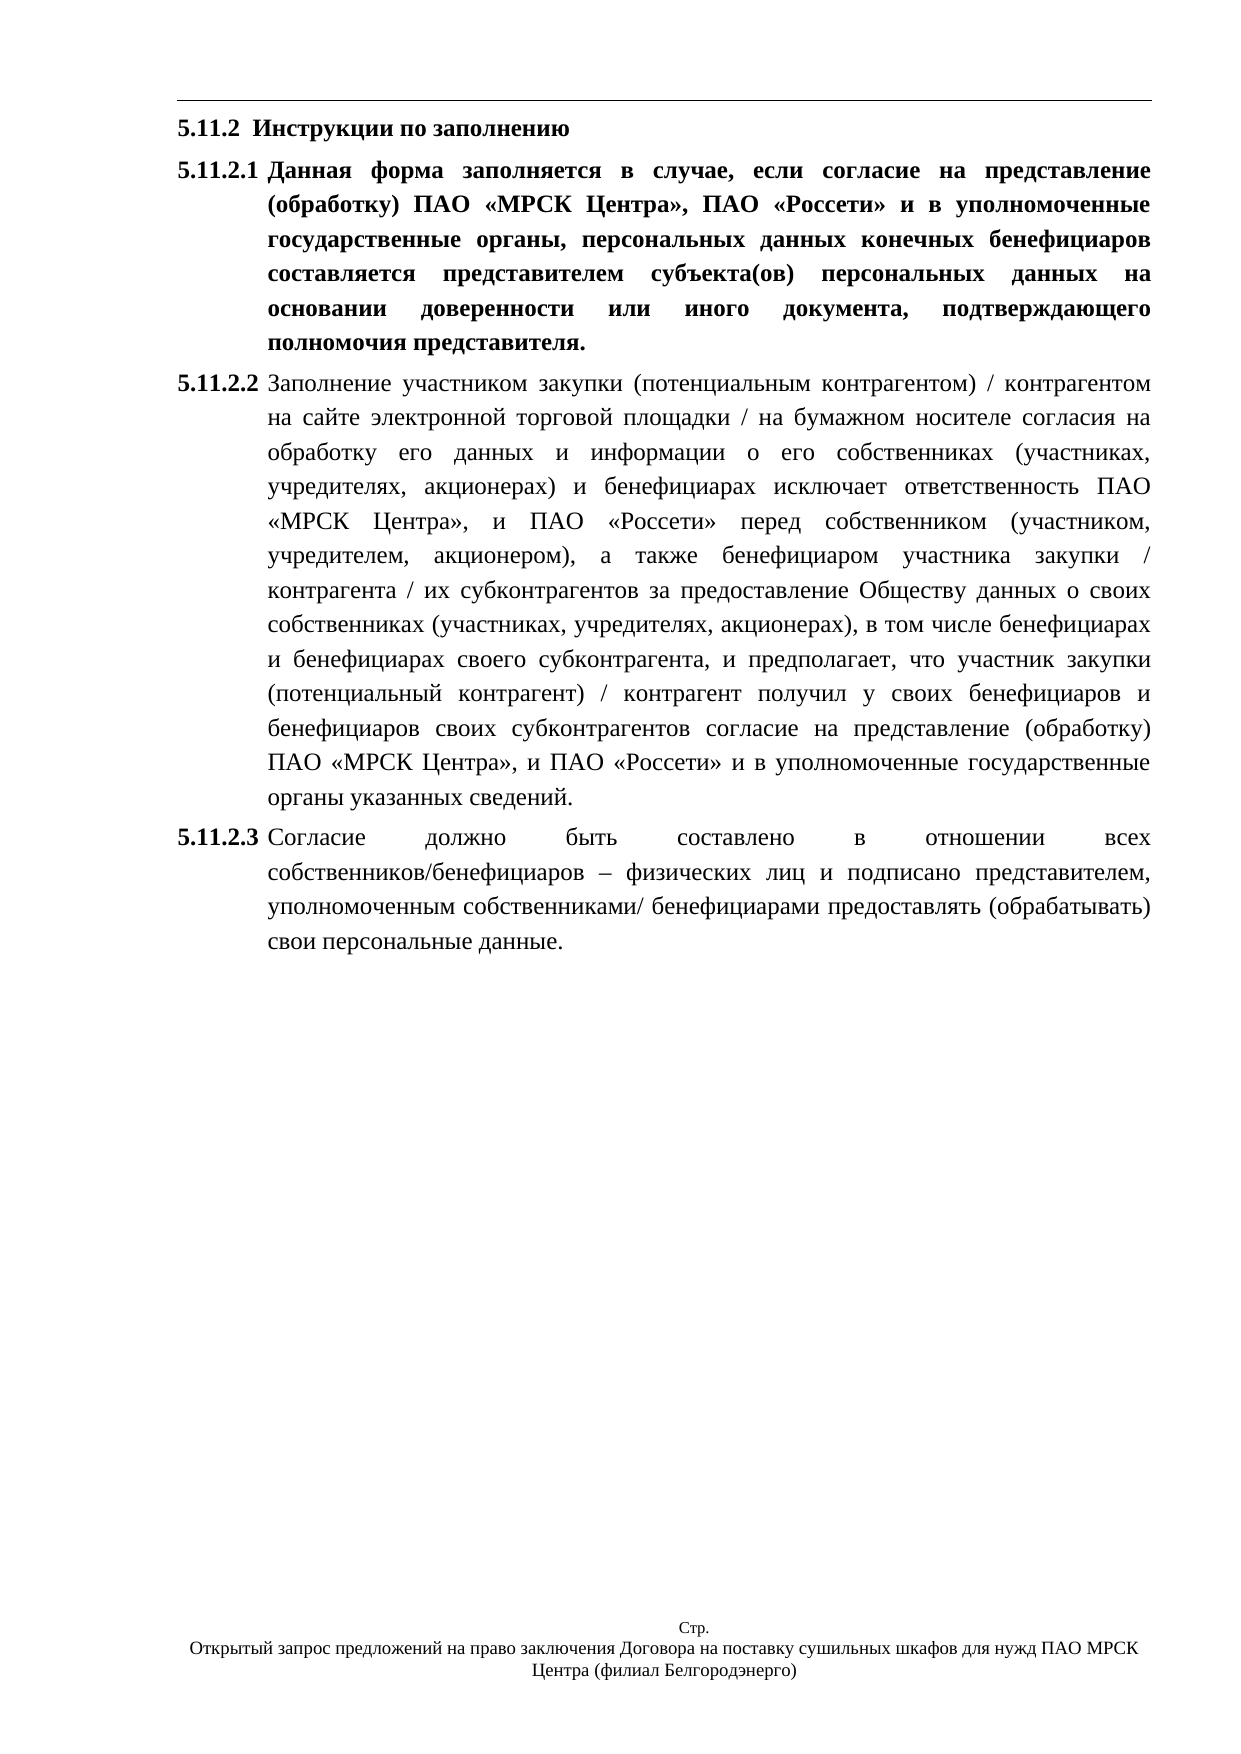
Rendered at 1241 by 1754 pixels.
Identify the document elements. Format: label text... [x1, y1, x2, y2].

list Согласие должно быть составлено в отношении всех собственников/бенефициаров – физических лиц и подписано представителем, уполномоченным собственниками/ бенефициарами предоставлять (обрабатывать) свои персональные данные. [177, 822, 1152, 954]
list Заполнение участником закупки (потенциальным контрагентом) / контрагентом на сайте электронной торговой площадки / на бумажном носителе согласия на обработку его данных и информации о его собственниках (участниках, учредителях, акционерах) и бенефициарах исключает ответственность ПАО «МРСК Центра», и ПАО «Россети» перед собственником (участником, учредителем, акционером), а также бенефициаром участника закупки / контрагента / их субконтрагентов за предоставление Обществу данных о своих собственниках (участниках, учредителях, акционерах), в том числе бенефициарах и бенефициарах своего субконтрагента, и предполагает, что участник закупки (потенциальный контрагент) / контрагент получил у своих бенефициаров и бенефициаров своих субконтрагентов согласие на представление (обработку) ПАО «МРСК Центра», и ПАО «Россети» и в уполномоченные государственные органы указанных сведений. [177, 368, 1152, 810]
subtitle Инструкции по заполнению [177, 113, 1152, 142]
list Данная форма заполняется в случае, если согласие на представление (обработку) ПАО «МРСК Центра», ПАО «Россети» и в уполномоченные государственные органы, персональных данных конечных бенефициаров составляется представителем субъекта(ов) персональных данных на основании доверенности или иного документа, подтверждающего полномочия представителя. [177, 155, 1152, 356]
